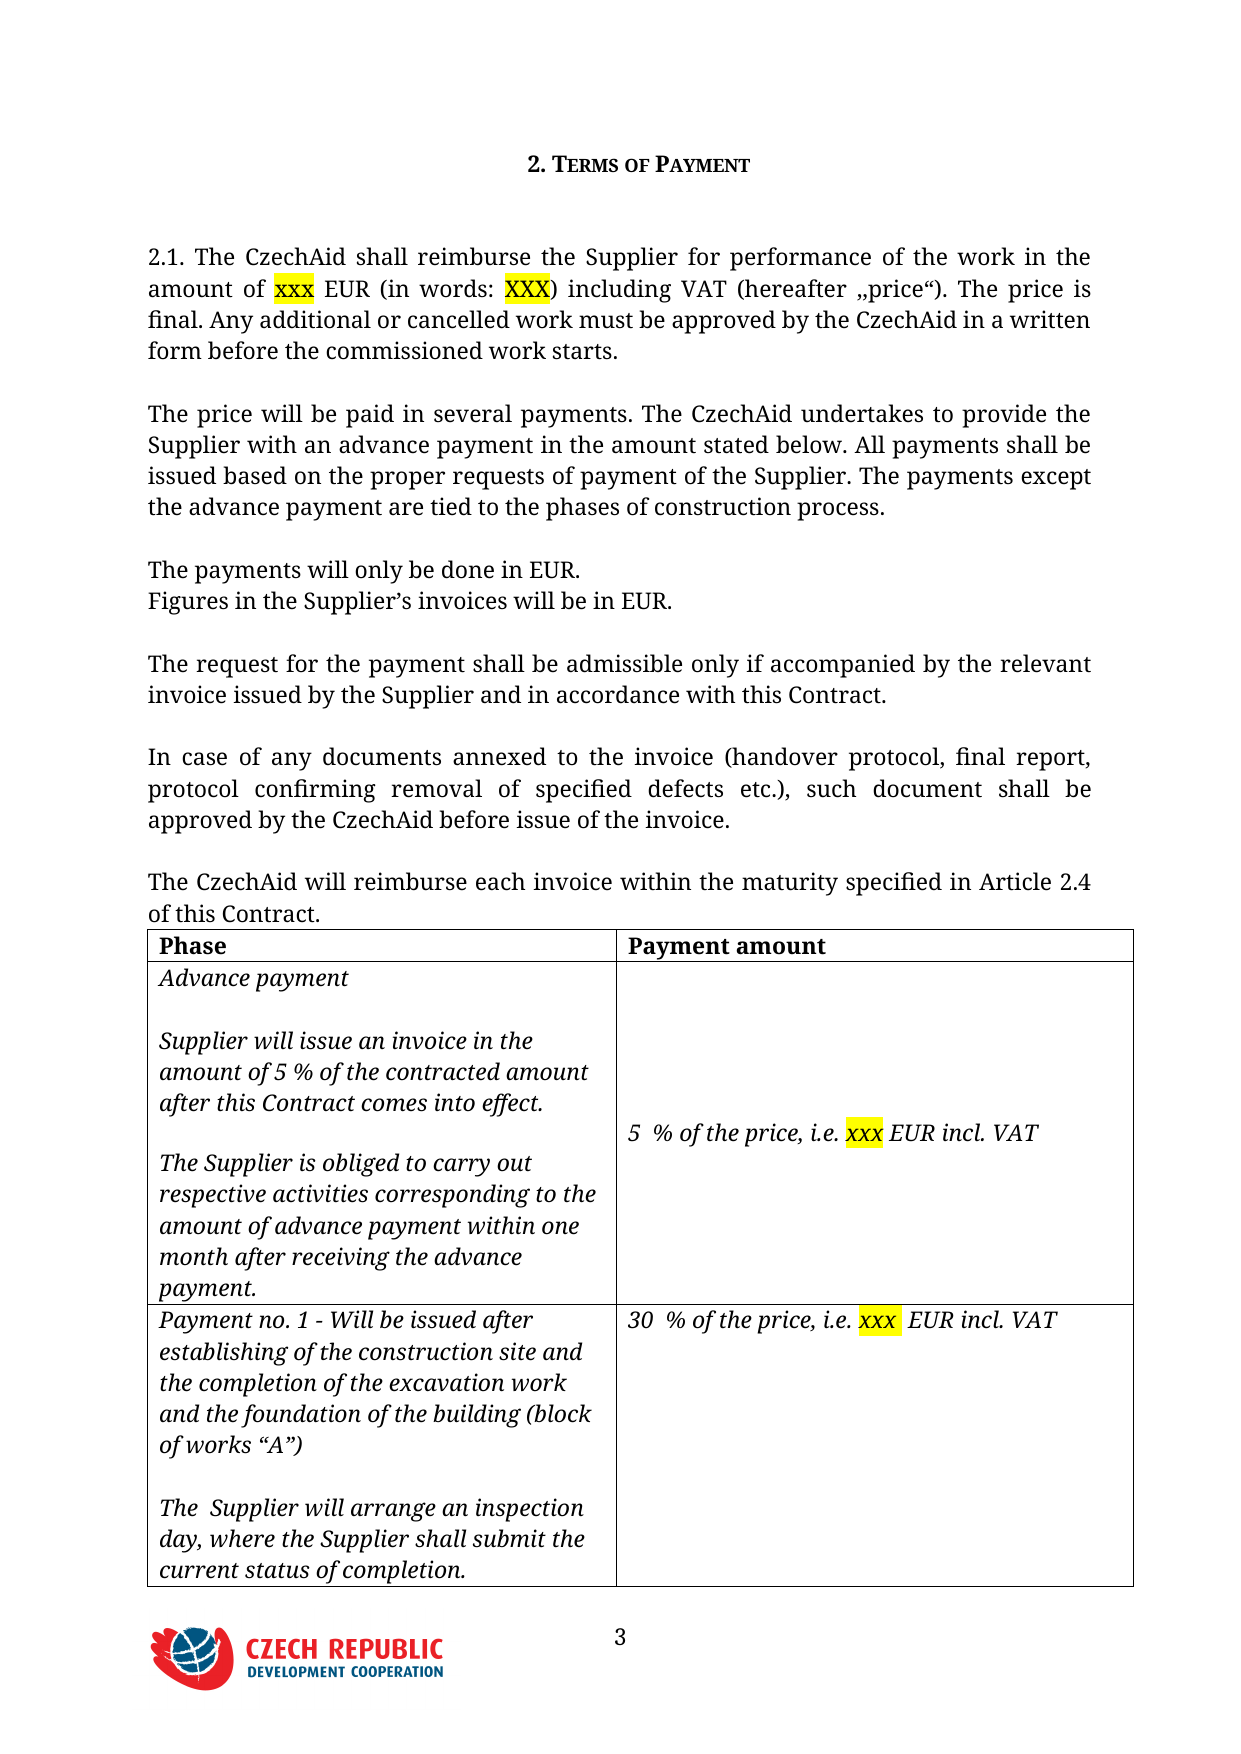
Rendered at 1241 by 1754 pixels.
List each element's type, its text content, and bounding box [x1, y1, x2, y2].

table_header Phase [148, 930, 616, 961]
picture [131, 1608, 462, 1710]
table_cell 5 % of the price, i.e. xxx EUR incl. VAT [617, 962, 1133, 1303]
text 2.1. The CzechAid shall reimburse the Supplier for performance of the work in the amount of xxx EUR (in words: XXX) including VAT (hereafter ,,price“). The price is final. Any additional or cancelled work must be approved by the CzechAid in a written form before the commissioned work starts. [148, 241, 1093, 366]
text 2. Terms of Payment [185, 148, 1093, 179]
text In case of any documents annexed to the invoice (handover protocol, final report, protocol confirming removal of specified defects etc.), such document shall be approved by the CzechAid before issue of the invoice. [148, 741, 1093, 835]
text The price will be paid in several payments. The CzechAid undertakes to provide the Supplier with an advance payment in the amount stated below. All payments shall be issued based on the proper requests of payment of the Supplier. The payments except the advance payment are tied to the phases of construction process. [148, 398, 1093, 523]
table_header Payment amount [617, 930, 1133, 961]
text The payments will only be done in EUR. [148, 554, 1093, 585]
table_cell 30 % of the price, i.e. xxx EUR incl. VAT [617, 1305, 1133, 1586]
text The request for the payment shall be admissible only if accompanied by the relevant invoice issued by the Supplier and in accordance with this Contract. [148, 648, 1093, 710]
table_cell Advance payment Supplier will issue an invoice in the amount of 5 % of the contracted amount after this Contract comes into effect. The Supplier is obliged to carry out respective activities corresponding to the amount of advance payment within one month after receiving the advance payment. [148, 962, 616, 1303]
text The CzechAid will reimburse each invoice within the maturity specified in Article 2.4 of this Contract. [148, 866, 1093, 929]
text Figures in the Supplier’s invoices will be in EUR. [148, 585, 1093, 616]
